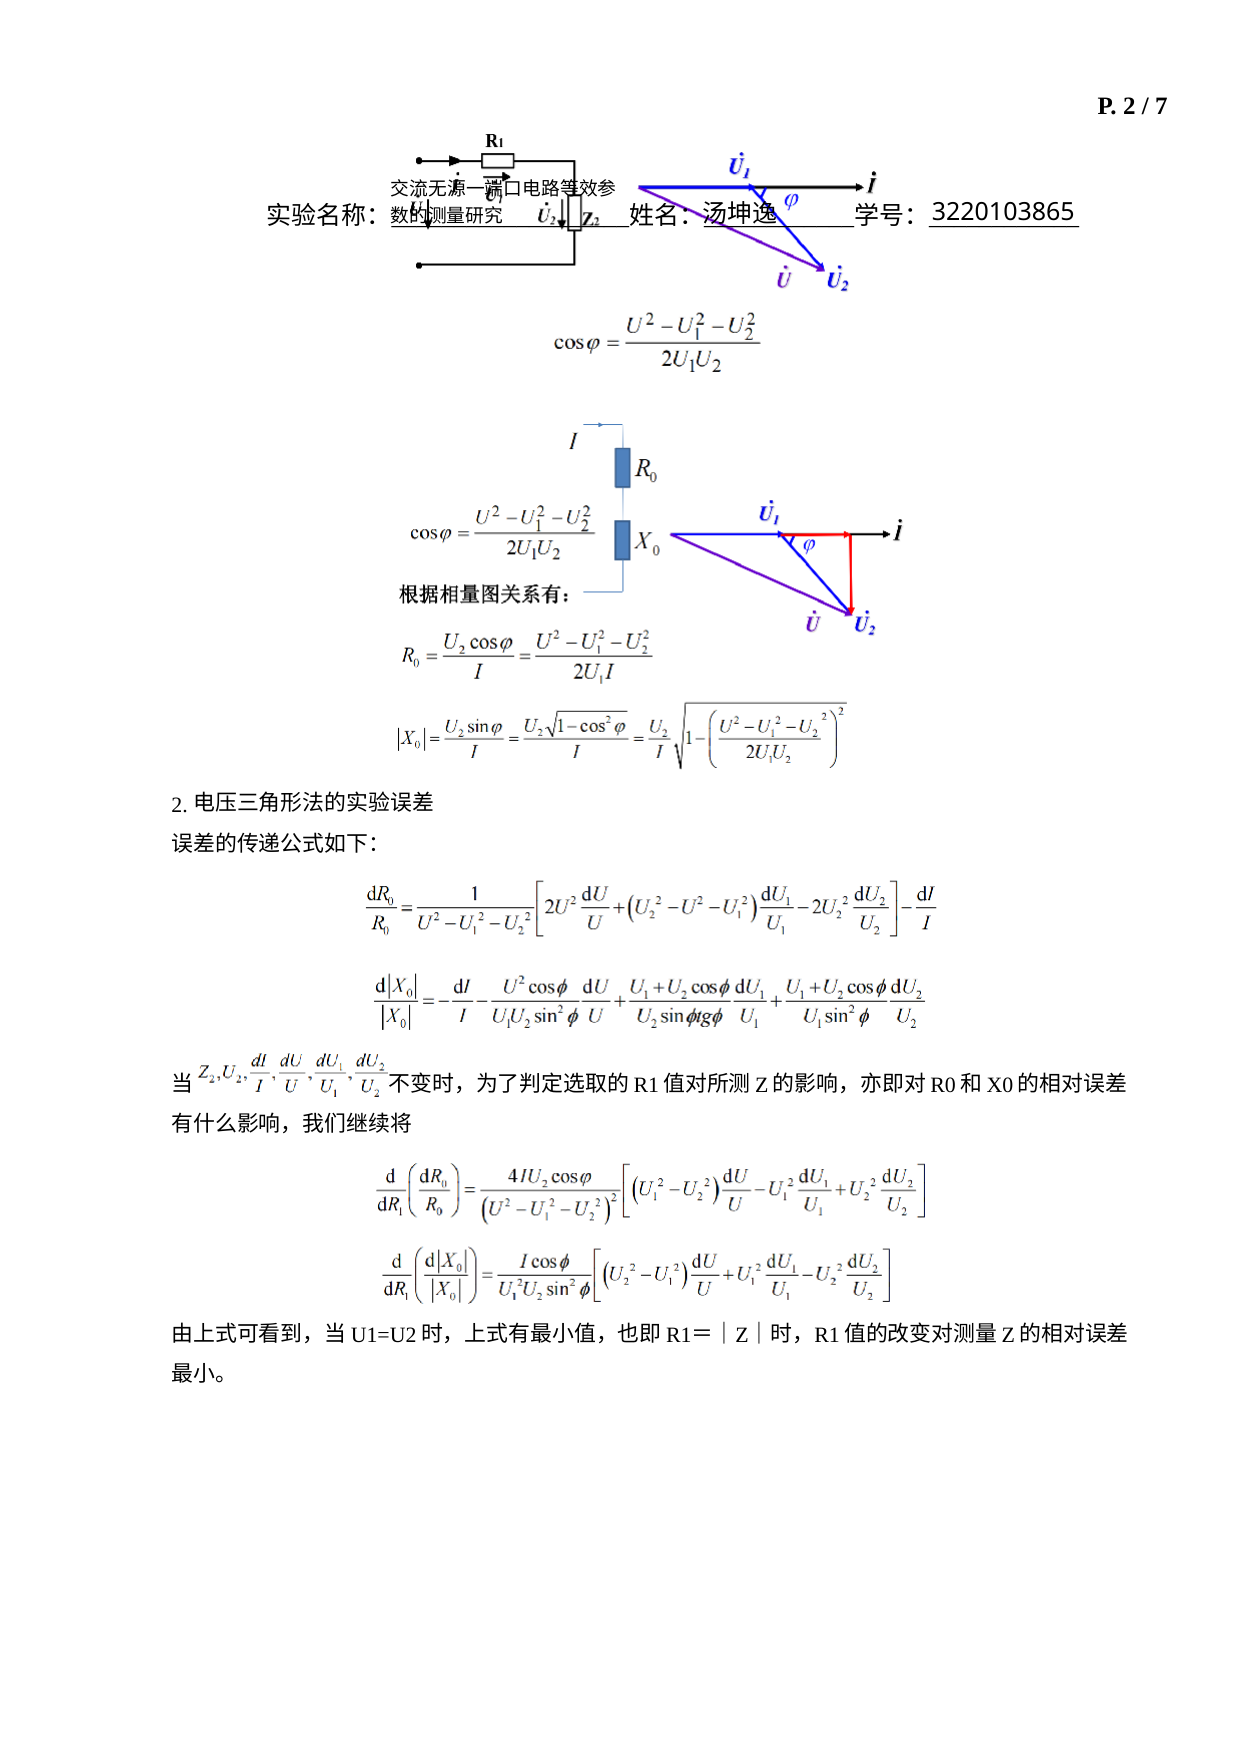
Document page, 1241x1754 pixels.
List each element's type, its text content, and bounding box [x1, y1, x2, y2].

text 由上式可看到，当U1=U2时，上式有最小值，也即R1＝｜Z｜时，R1值的改变对测量Z的相对误差最小。 [171, 1316, 1134, 1397]
text 2. 电压三角形法的实验误差 [171, 785, 1134, 826]
picture [193, 867, 945, 1101]
text 当不变时，为了判定选取的R1值对所测Z的影响，亦即对R0和X0的相对误差有什么影响，我们继续将 [171, 1044, 1134, 1147]
picture [379, 417, 926, 786]
picture [404, 118, 902, 393]
picture [369, 1147, 936, 1316]
text 误差的传递公式如下： [171, 826, 1134, 867]
